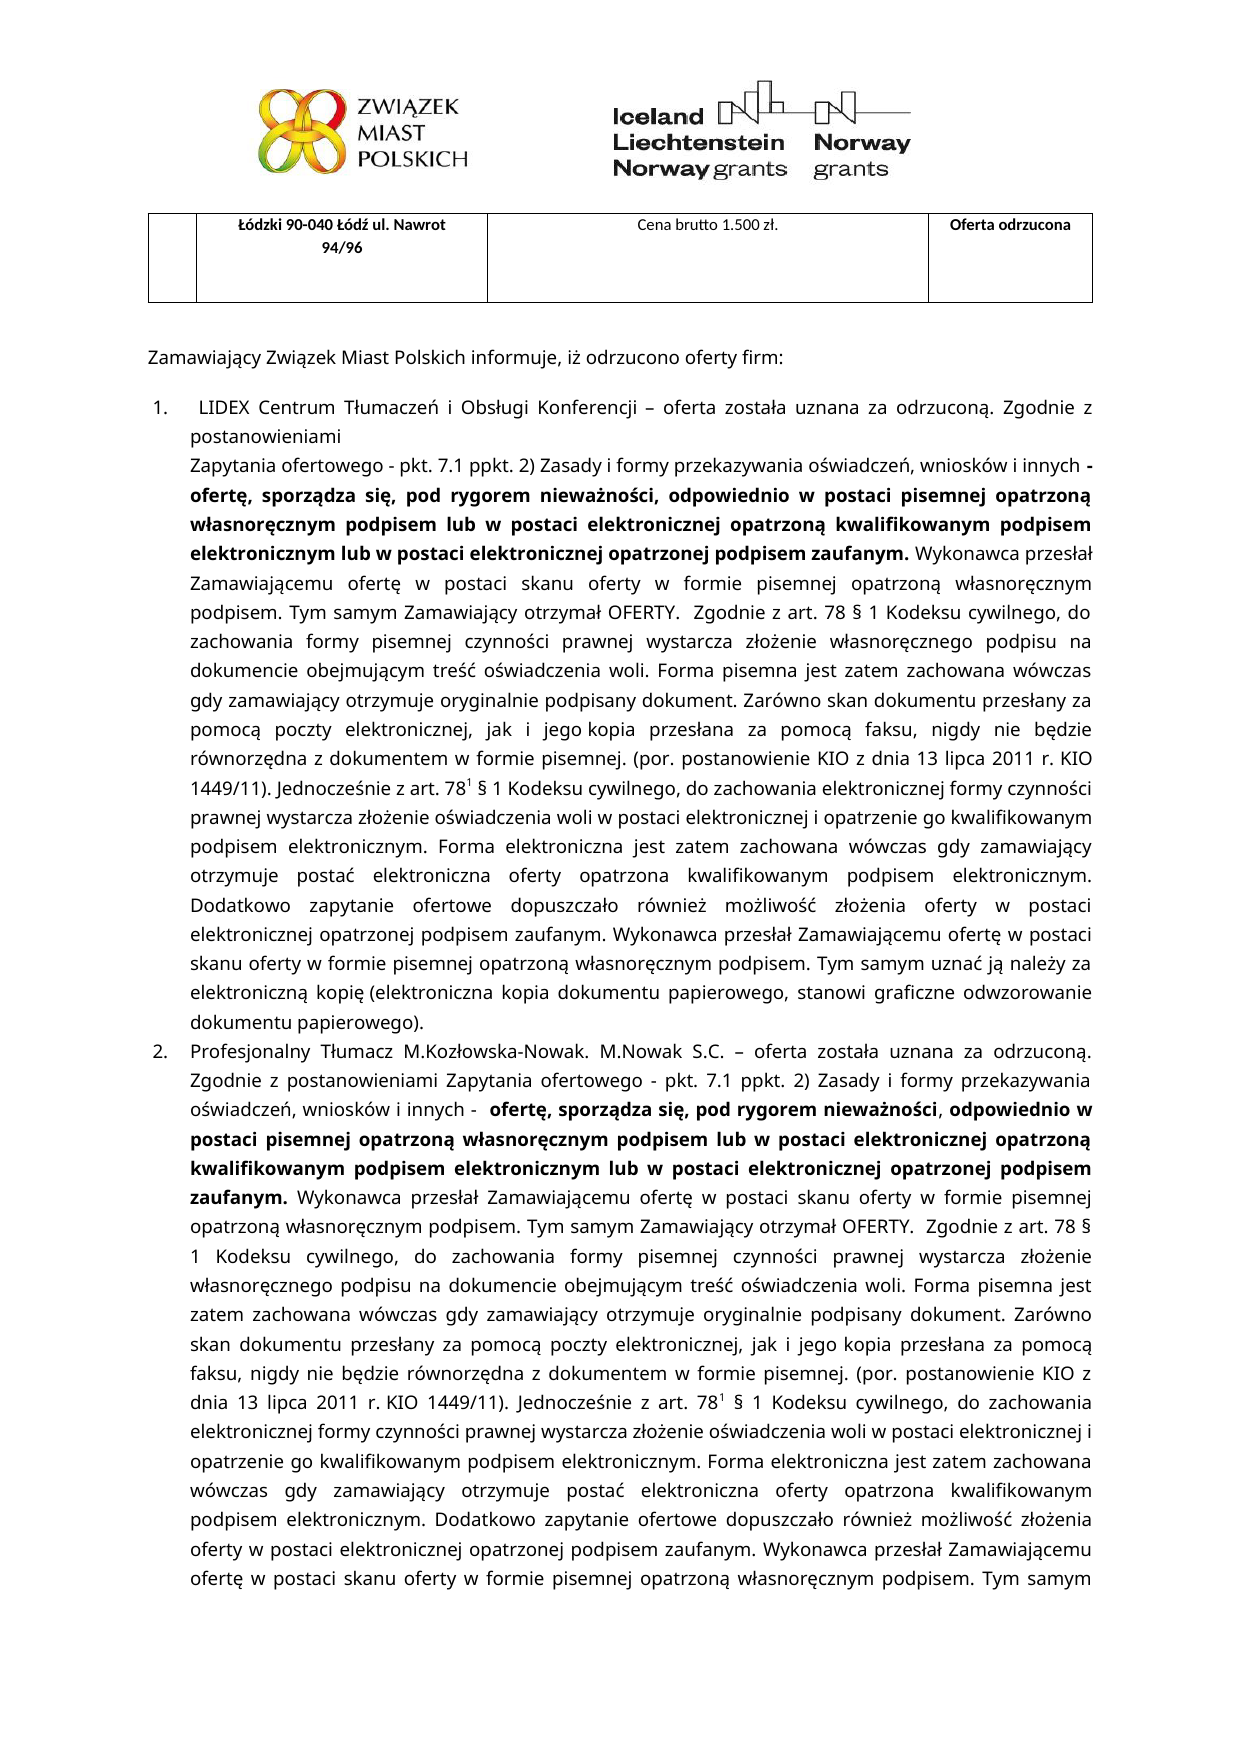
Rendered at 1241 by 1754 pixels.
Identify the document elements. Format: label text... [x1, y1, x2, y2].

list LIDEX Centrum Tłumaczeń i Obsługi Konferencji – oferta została uznana za odrzuconą. Zgodnie z postanowieniami [152, 394, 1093, 449]
table_cell 4. [149, 214, 196, 302]
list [152, 1038, 1093, 1591]
text Zamawiający Związek Miast Polskich informuje, iż odrzucono oferty firm: [148, 344, 1093, 370]
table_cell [488, 214, 928, 302]
table_cell Oferta odrzucona [929, 214, 1092, 302]
table_cell [197, 214, 487, 302]
list Zapytania ofertowego - pkt. 7.1 ppkt. 2) Zasady i formy przekazywania oświadczeń, wniosków i innych - ofertę, sporządza się, pod rygorem nieważności, odpowiednio w postaci pisemnej opatrzoną własnoręcznym podpisem lub w postaci elektronicznej opatrzoną kwalifikowanym podpisem elektronicznym lub w postaci elektronicznej opatrzonej podpisem zaufanym. Wykonawca przesłał Zamawiającemu ofertę w postaci skanu oferty w formie pisemnej opatrzoną własnoręcznym podpisem. Tym samym Zamawiający otrzymał OFERTY. Zgodnie z art. 78 § 1 Kodeksu cywilnego, do zachowania formy pisemnej czynności prawnej wystarcza złożenie własnoręcznego podpisu na dokumencie obejmującym treść oświadczenia woli. Forma pisemna jest zatem zachowana wówczas gdy zamawiający otrzymuje oryginalnie podpisany dokument. Zarówno skan dokumentu przesłany za pomocą poczty elektronicznej, jak i jego kopia przesłana za pomocą faksu, nigdy nie będzie równorzędna z dokumentem w formie pisemnej. (por. postanowienie KIO z dnia 13 lipca 2011 r. KIO 1449/11). Jednocześnie z art. 781 § 1 Kodeksu cywilnego, do zachowania elektronicznej formy czynności prawnej wystarcza złożenie oświadczenia woli w postaci elektronicznej i opatrzenie go kwalifikowanym podpisem elektronicznym. Forma elektroniczna jest zatem zachowana wówczas gdy zamawiający otrzymuje postać elektroniczna oferty opatrzona kwalifikowanym podpisem elektronicznym. Dodatkowo zapytanie ofertowe dopuszczało również możliwość złożenia oferty w postaci elektronicznej opatrzonej podpisem zaufanym. Wykonawca przesłał Zamawiającemu ofertę w postaci skanu oferty w formie pisemnej opatrzoną własnoręcznym podpisem. Tym samym uznać ją należy za elektroniczną kopię (elektroniczna kopia dokumentu papierowego, stanowi graficzne odwzorowanie dokumentu papierowego). [190, 453, 1093, 1034]
